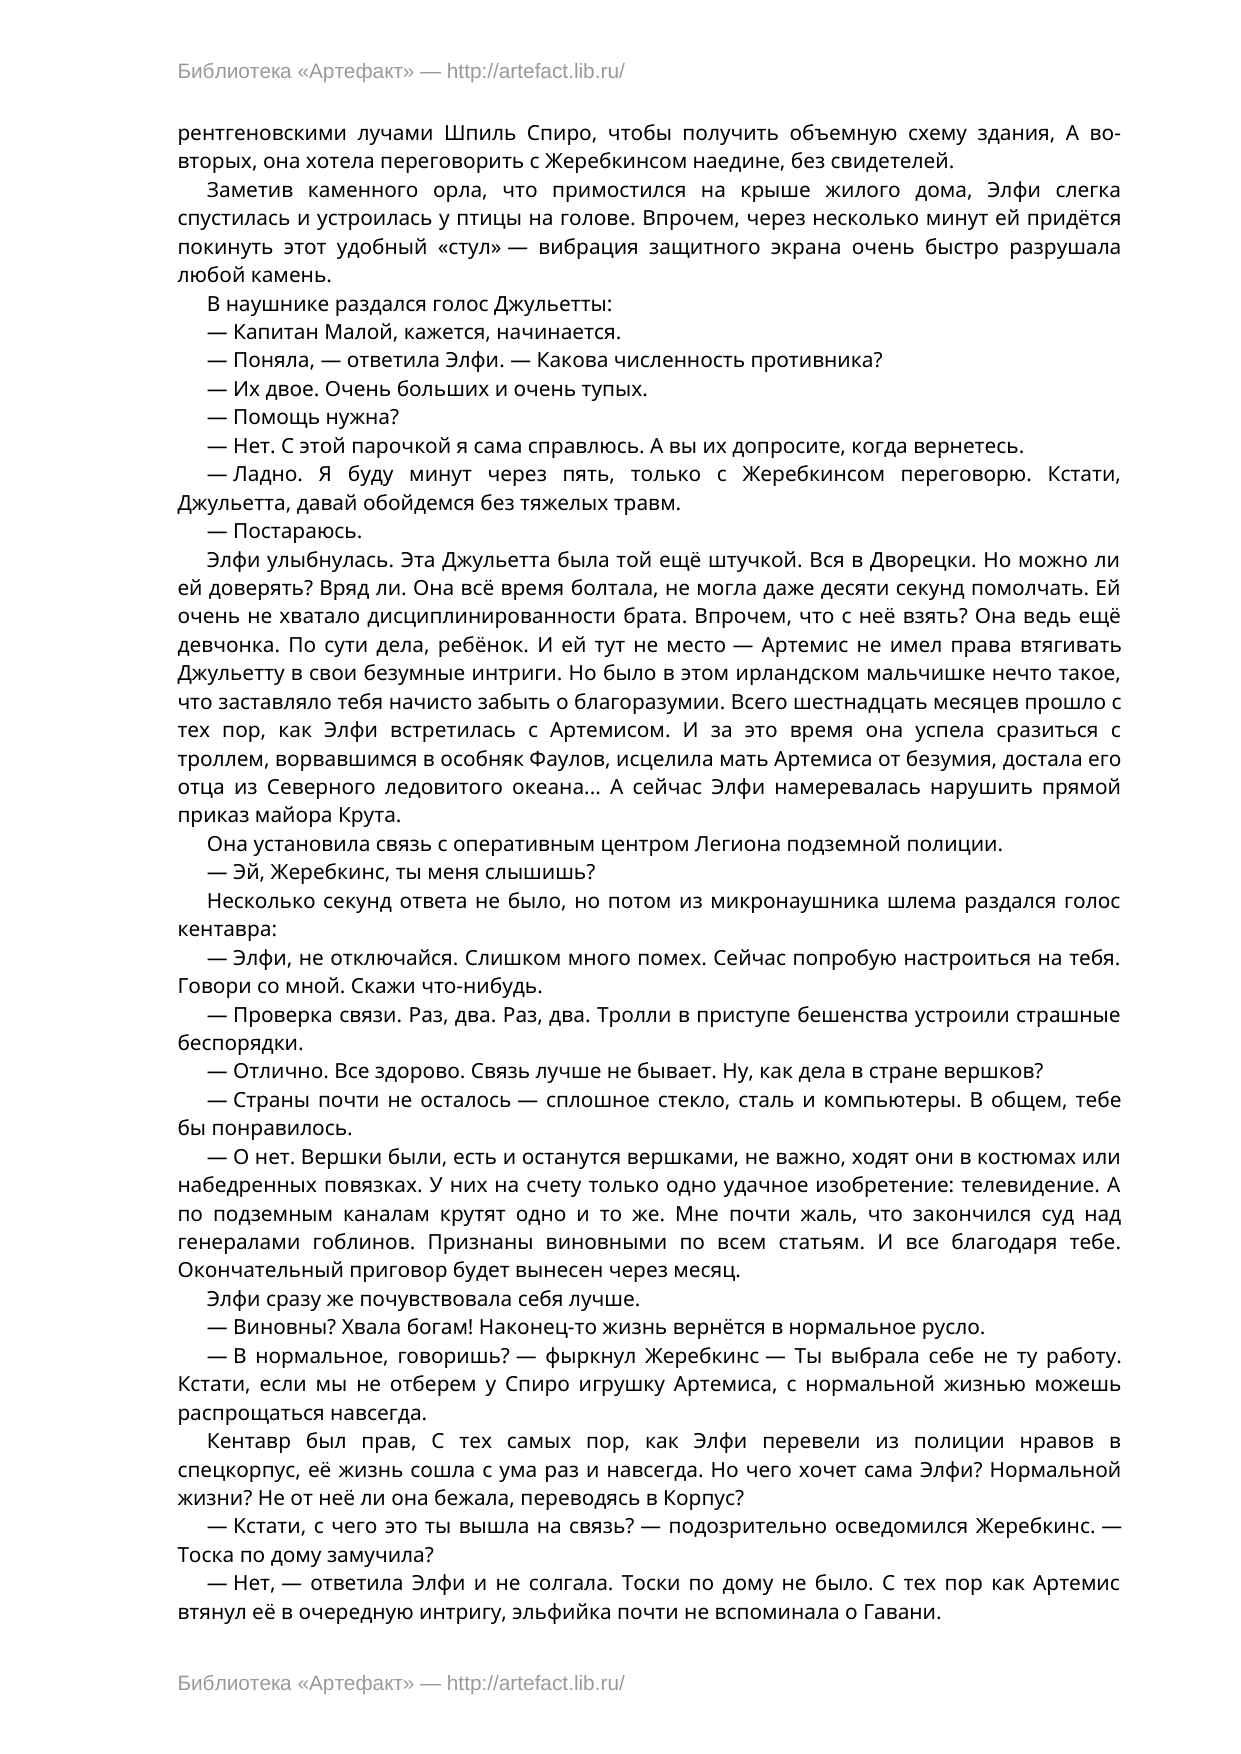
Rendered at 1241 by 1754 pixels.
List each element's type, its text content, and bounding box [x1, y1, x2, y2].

text — В нормальное, говоришь? — фыркнул Жеребкинс — Ты выбрала себе не ту работу. Кстати, если мы не отберем у Спиро игрушку Артемиса, с нормальной жизнью можешь распрощаться навсегда. [177, 1341, 1122, 1426]
text Она установила связь с оперативным центром Легиона подземной полиции. [177, 829, 1122, 857]
text — Кстати, с чего это ты вышла на связь? — подозрительно осведомился Жеребкинс. — Тоска по дому замучила? [177, 1512, 1122, 1568]
text — Поняла, — ответила Элфи. — Какова численность противника? [177, 346, 1122, 374]
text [177, 118, 1122, 175]
text — Отлично. Все здорово. Связь лучше не бывает. Ну, как дела в стране вершков? [177, 1057, 1122, 1085]
text Несколько секунд ответа не было, но потом из микронаушника шлема раздался голос кентавра: [177, 886, 1122, 943]
text Элфи сразу же почувствовала себя лучше. [177, 1284, 1122, 1312]
text — Нет. С этой парочкой я сама справлюсь. А вы их допросите, когда вернетесь. [177, 431, 1122, 459]
text — Страны почти не осталось — сплошное стекло, сталь и компьютеры. В общем, тебе бы понравилось. [177, 1085, 1122, 1142]
text — Проверка связи. Раз, два. Раз, два. Тролли в приступе бешенства устроили страшные беспорядки. [177, 1000, 1122, 1057]
text — Эй, Жеребкинс, ты меня слышишь? [177, 857, 1122, 886]
text Элфи улыбнулась. Эта Джульетта была той ещё штучкой. Вся в Дворецки. Но можно ли ей доверять? Вряд ли. Она всё время болтала, не могла даже десяти секунд помолчать. Ей очень не хватало дисциплинированности брата. Впрочем, что с неё взять? Она ведь ещё девчонка. По сути дела, ребёнок. И ей тут не место — Артемис не имел права втягивать Джульетту в свои безумные интриги. Но было в этом ирландском мальчишке нечто такое, что заставляло тебя начисто забыть о благоразумии. Всего шестнадцать месяцев прошло с тех пор, как Элфи встретилась с Артемисом. И за это время она успела сразиться с троллем, ворвавшимся в особняк Фаулов, исцелила мать Артемиса от безумия, достала его отца из Северного ледовитого океана... А сейчас Элфи намеревалась нарушить прямой приказ майора Крута. [177, 545, 1122, 829]
text — Капитан Малой, кажется, начинается. [177, 317, 1122, 346]
text — Помощь нужна? [177, 402, 1122, 431]
text — Нет, — ответила Элфи и не солгала. Тоски по дому не было. С тех пор как Артемис втянул её в очередную интригу, эльфийка почти не вспоминала о Гавани. [177, 1568, 1122, 1625]
text — Виновны? Хвала богам! Наконец-то жизнь вернётся в нормальное русло. [177, 1312, 1122, 1341]
text Кентавр был прав, С тех самых пор, как Элфи перевели из полиции нравов в спецкорпус, её жизнь сошла с ума раз и навсегда. Но чего хочет сама Элфи? Нормальной жизни? Не от неё ли она бежала, переводясь в Корпус? [177, 1426, 1122, 1512]
text — Их двое. Очень больших и очень тупых. [177, 374, 1122, 402]
text — Элфи, не отключайся. Слишком много помех. Сейчас попробую настроиться на тебя. Говори со мной. Скажи что-нибудь. [177, 943, 1122, 1000]
text Заметив каменного орла, что примостился на крыше жилого дома, Элфи слегка спустилась и устроилась у птицы на голове. Впрочем, через несколько минут ей придётся покинуть этот удобный «стул» — вибрация защитного экрана очень быстро разрушала любой камень. [177, 175, 1122, 289]
text — Ладно. Я буду минут через пять, только с Жеребкинсом переговорю. Кстати, Джульетта, давай обойдемся без тяжелых травм. [177, 459, 1122, 516]
text — Постараюсь. [177, 516, 1122, 545]
text — О нет. Вершки были, есть и останутся вершками, не важно, ходят они в костюмах или набедренных повязках. У них на счету только одно удачное изобретение: телевидение. А по подземным каналам крутят одно и то же. Мне почти жаль, что закончился суд над генералами гоблинов. Признаны виновными по всем статьям. И все благодаря тебе. Окончательный приговор будет вынесен через месяц. [177, 1142, 1122, 1284]
text В наушнике раздался голос Джульетты: [177, 289, 1122, 317]
